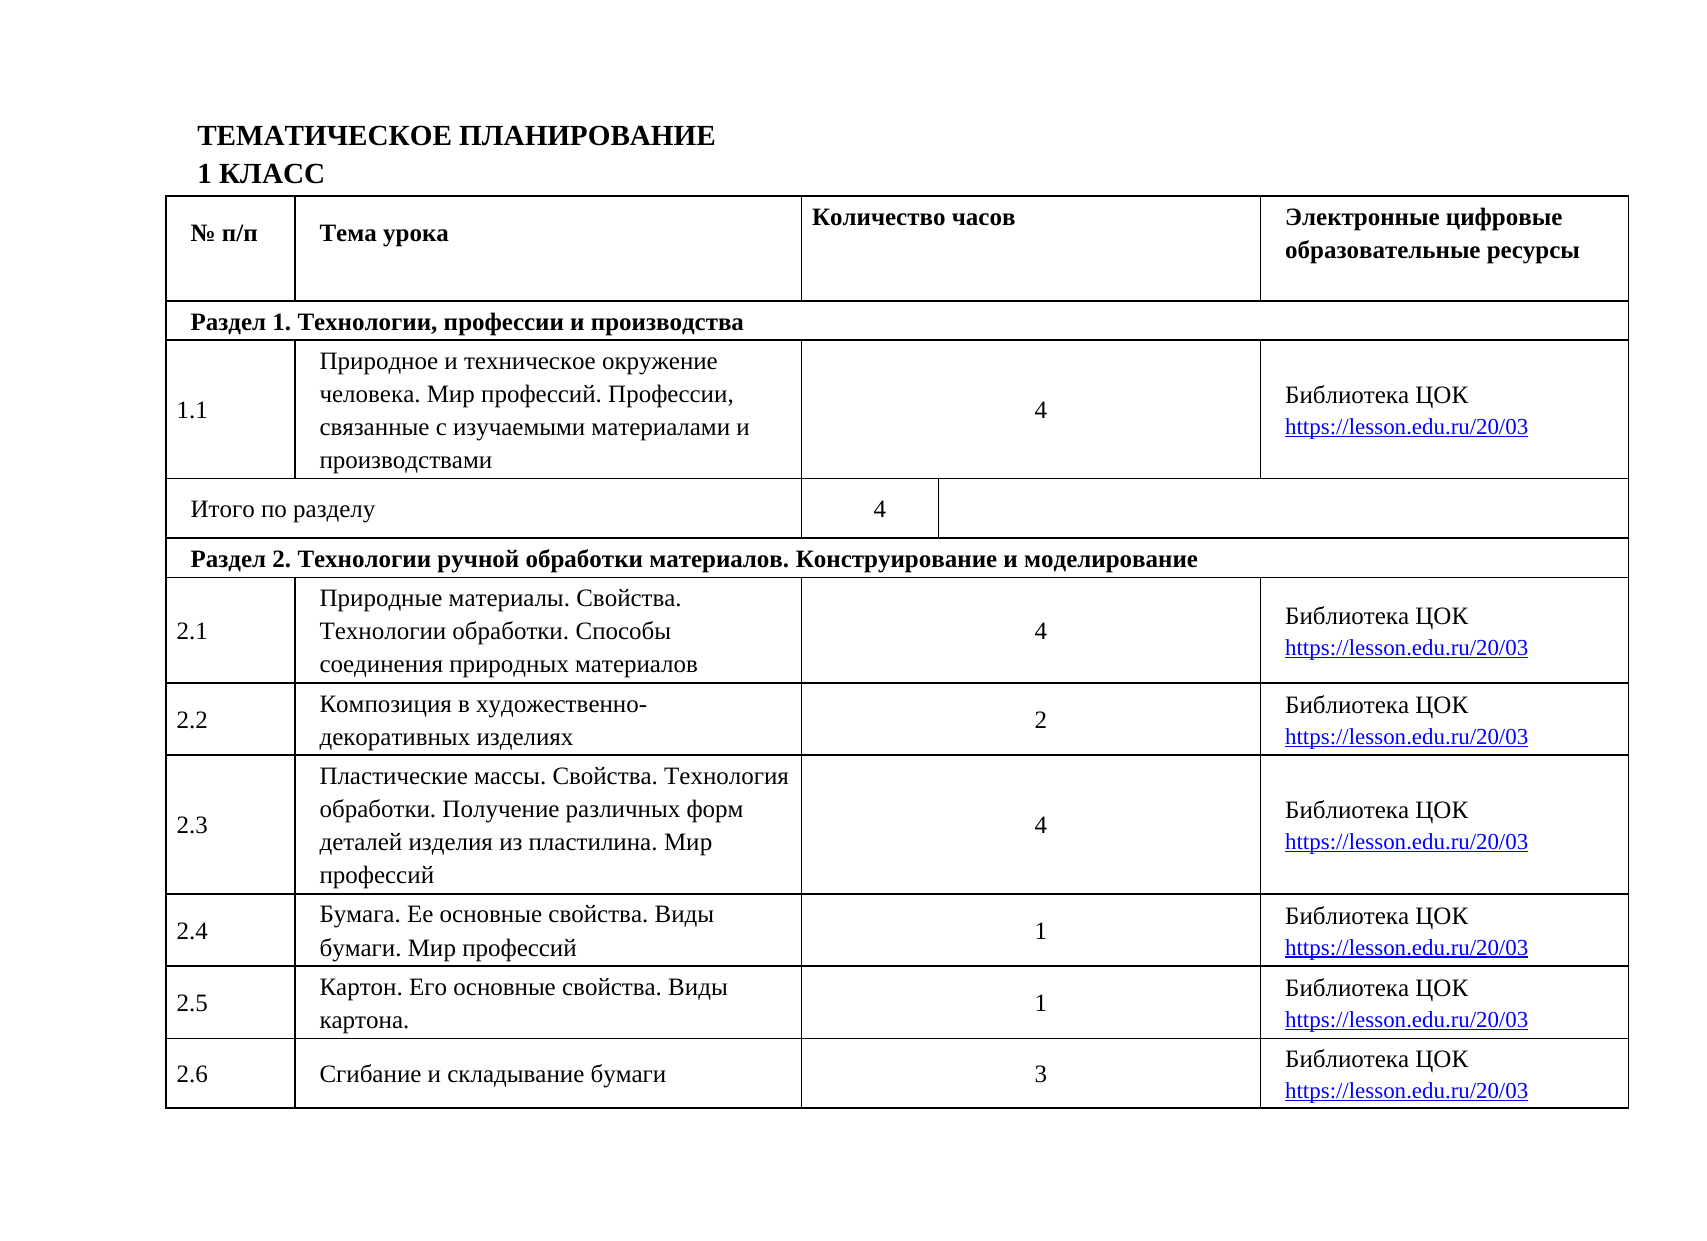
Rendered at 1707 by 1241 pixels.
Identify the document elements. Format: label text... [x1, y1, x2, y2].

table_header Количество часов [802, 197, 1260, 300]
table_cell Итого по разделу [167, 479, 801, 537]
text 1 КЛАСС [190, 157, 1618, 190]
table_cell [1261, 967, 1628, 1038]
table_cell 2.5 [167, 967, 294, 1038]
table_cell 1 [802, 967, 1260, 1038]
table_cell Библиотека ЦОК https://lesson.edu.ru/20/03 [1261, 684, 1628, 754]
table_header № п/п [167, 197, 294, 300]
table_cell Пластические массы. Свойства. Технология обработки. Получение различных форм деталей изделия из пластилина. Мир профессий [296, 756, 801, 893]
table_cell Сгибание и складывание бумаги [296, 1039, 801, 1107]
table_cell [1261, 1039, 1628, 1107]
text ТЕМАТИЧЕСКОЕ ПЛАНИРОВАНИЕ [190, 118, 1618, 152]
table_cell 1.1 [167, 341, 294, 478]
table_cell 4 [802, 756, 1260, 893]
table_cell [939, 479, 1628, 537]
table_cell Природное и техническое окружение человека. Мир профессий. Профессии, связанные с изучаемыми материалами и производствами [296, 341, 801, 478]
table_header Электронные цифровые образовательные ресурсы [1261, 197, 1628, 300]
table_cell Природные материалы. Свойства. Технологии обработки. Способы соединения природных материалов [296, 578, 801, 682]
table_cell 2.1 [167, 578, 294, 682]
table_cell 4 [802, 479, 938, 537]
table_header Тема урока [296, 197, 801, 300]
table_cell Раздел 1. Технологии, профессии и производства [167, 302, 1628, 339]
table_cell 1 [802, 895, 1260, 965]
table_cell Библиотека ЦОК https://lesson.edu.ru/20/03 [1261, 341, 1628, 478]
table_cell 2 [802, 684, 1260, 754]
table_cell 2.2 [167, 684, 294, 754]
table_cell 3 [802, 1039, 1260, 1107]
table_cell 2.3 [167, 756, 294, 893]
table_cell 2.6 [167, 1039, 294, 1107]
table_cell Раздел 2. Технологии ручной обработки материалов. Конструирование и моделирование [167, 539, 1628, 577]
table_cell Бумага. Ее основные свойства. Виды бумаги. Мир профессий [296, 895, 801, 965]
table_cell Библиотека ЦОК https://lesson.edu.ru/20/03 [1261, 578, 1628, 682]
table_cell 4 [802, 578, 1260, 682]
table_cell 2.4 [167, 895, 294, 965]
table_cell Композиция в художественно-декоративных изделиях [296, 684, 801, 754]
table_cell 4 [802, 341, 1260, 478]
table_cell Библиотека ЦОК https://lesson.edu.ru/20/03 [1261, 756, 1628, 893]
table_cell Картон. Его основные свойства. Виды картона. [296, 967, 801, 1038]
table_cell Библиотека ЦОК https://lesson.edu.ru/20/03 [1261, 895, 1628, 965]
